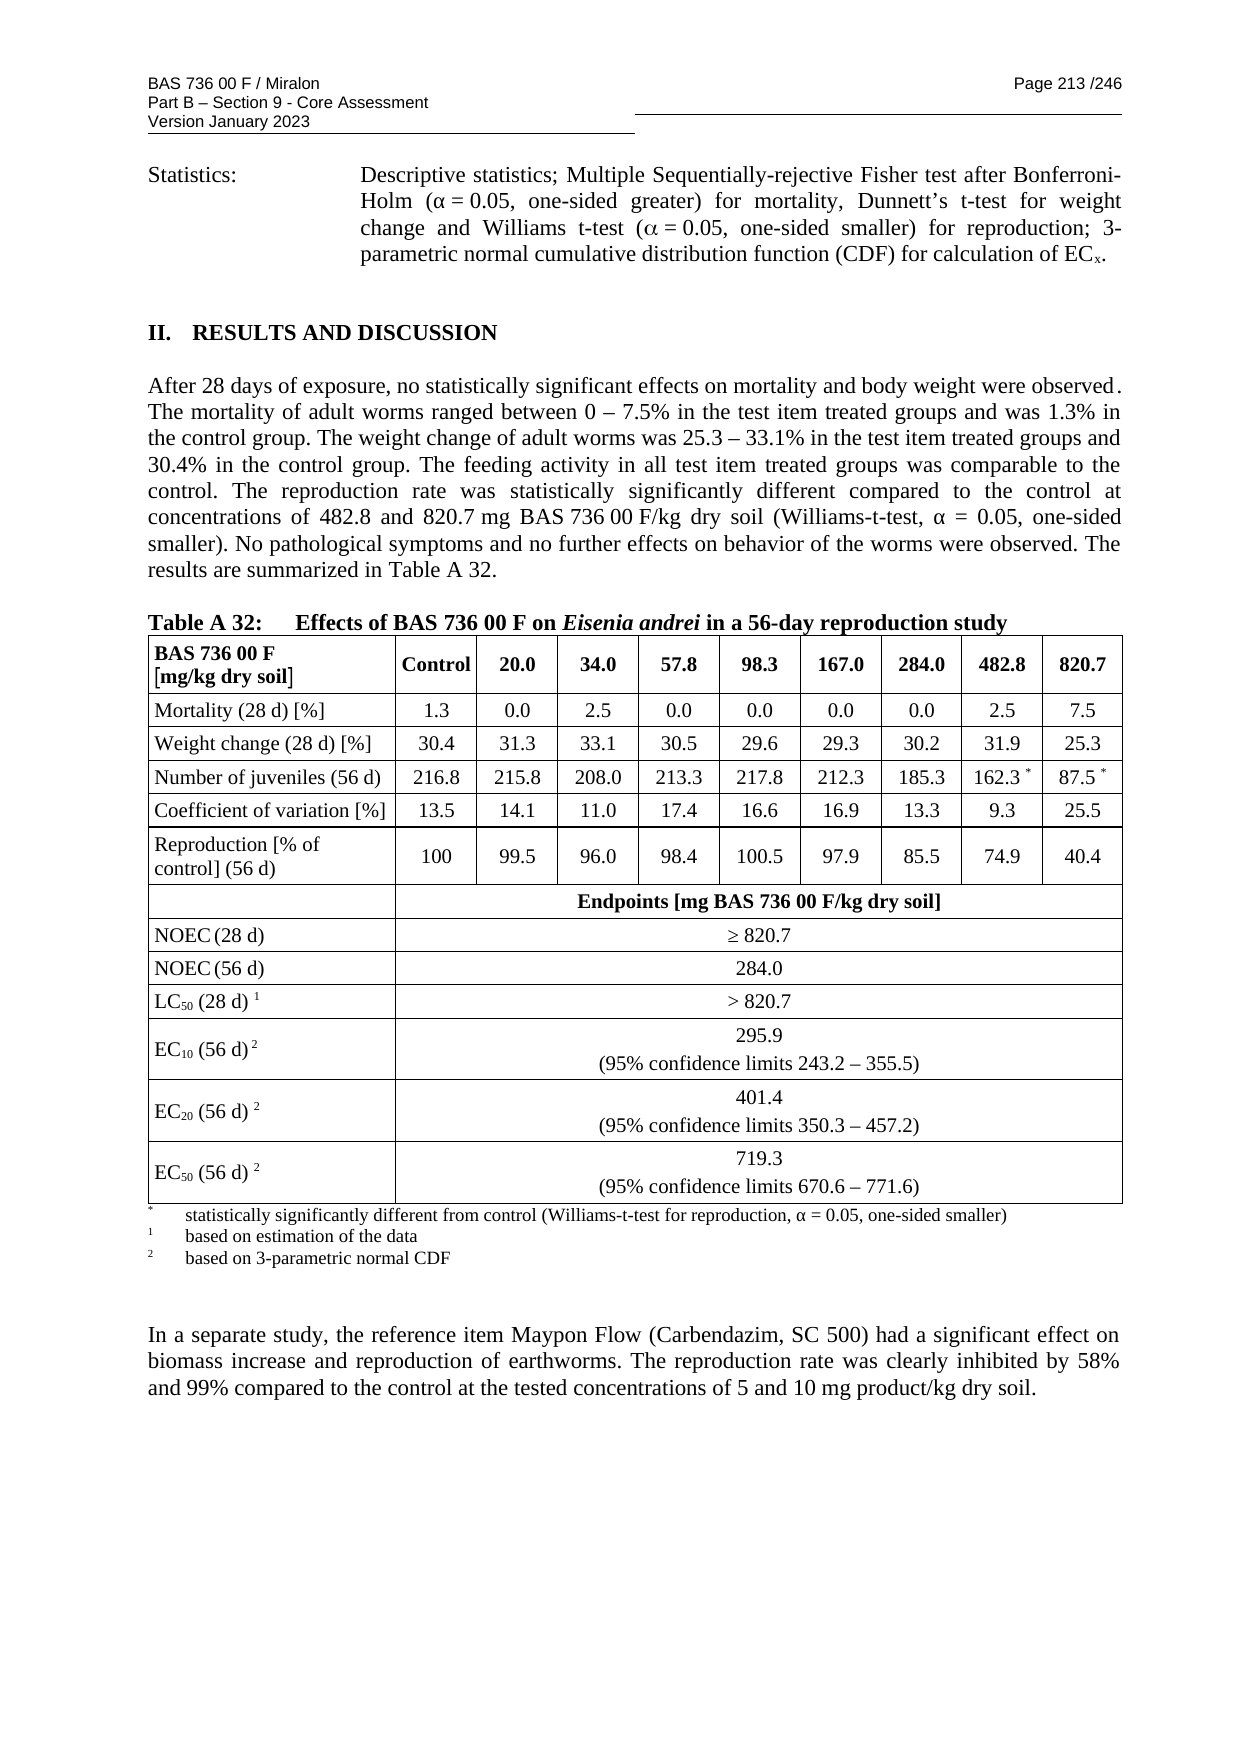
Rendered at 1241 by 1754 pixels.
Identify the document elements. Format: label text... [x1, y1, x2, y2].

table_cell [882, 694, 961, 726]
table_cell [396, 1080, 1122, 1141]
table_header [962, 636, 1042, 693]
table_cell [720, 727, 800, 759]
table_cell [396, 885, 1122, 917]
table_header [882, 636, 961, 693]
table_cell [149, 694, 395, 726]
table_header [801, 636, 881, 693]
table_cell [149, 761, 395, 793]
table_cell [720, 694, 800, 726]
text Table A 32: Effects of BAS 736 00 F on Eisenia andrei in a 56-day reproduction study [148, 609, 1122, 635]
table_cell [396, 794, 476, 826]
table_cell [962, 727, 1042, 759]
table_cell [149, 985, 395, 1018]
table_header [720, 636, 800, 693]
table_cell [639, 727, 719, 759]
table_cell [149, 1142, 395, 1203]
text Statistics: Descriptive statistics; Multiple Sequentially-rejective Fisher test after Bonferroni-Holm (α = 0.05, one-sided greater) for mortality, Dunnett’s t-test for weight change and Williams t-test ( = 0.05, one-sided smaller) for reproduction; 3-parametric normal cumulative distribution function (CDF) for calculation of ECx. [148, 161, 1122, 266]
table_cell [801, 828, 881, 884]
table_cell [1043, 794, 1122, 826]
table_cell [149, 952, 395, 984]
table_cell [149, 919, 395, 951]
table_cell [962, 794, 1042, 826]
text 1 based on estimation of the data [148, 1225, 1122, 1247]
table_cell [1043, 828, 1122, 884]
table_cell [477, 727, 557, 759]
text In a separate study, the reference item Maypon Flow (Carbendazim, SC 500) had a significant effect on biomass increase and reproduction of earthworms. The reproduction rate was clearly inhibited by 58% and 99% compared to the control at the tested concentrations of 5 and 10 mg product/kg dry soil. [148, 1321, 1122, 1400]
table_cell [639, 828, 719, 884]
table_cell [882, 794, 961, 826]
text 2 based on 3-parametric normal CDF [148, 1247, 1122, 1268]
text After 28 days of exposure, no statistically significant effects on mortality and body weight were observed. The mortality of adult worms ranged between 0 – 7.5% in the test item treated groups and was 1.3% in the control group. The weight change of adult worms was 25.3 – 33.1% in the test item treated groups and 30.4% in the control group. The feeding activity in all test item treated groups was comparable to the control. The reproduction rate was statistically significantly different compared to the control at concentrations of 482.8 and 820.7 mg BAS 736 00 F/kg dry soil (Williams-t-test, α = 0.05, one-sided smaller). No pathological symptoms and no further effects on behavior of the worms were observed. The results are summarized in Table A 32. [148, 372, 1122, 582]
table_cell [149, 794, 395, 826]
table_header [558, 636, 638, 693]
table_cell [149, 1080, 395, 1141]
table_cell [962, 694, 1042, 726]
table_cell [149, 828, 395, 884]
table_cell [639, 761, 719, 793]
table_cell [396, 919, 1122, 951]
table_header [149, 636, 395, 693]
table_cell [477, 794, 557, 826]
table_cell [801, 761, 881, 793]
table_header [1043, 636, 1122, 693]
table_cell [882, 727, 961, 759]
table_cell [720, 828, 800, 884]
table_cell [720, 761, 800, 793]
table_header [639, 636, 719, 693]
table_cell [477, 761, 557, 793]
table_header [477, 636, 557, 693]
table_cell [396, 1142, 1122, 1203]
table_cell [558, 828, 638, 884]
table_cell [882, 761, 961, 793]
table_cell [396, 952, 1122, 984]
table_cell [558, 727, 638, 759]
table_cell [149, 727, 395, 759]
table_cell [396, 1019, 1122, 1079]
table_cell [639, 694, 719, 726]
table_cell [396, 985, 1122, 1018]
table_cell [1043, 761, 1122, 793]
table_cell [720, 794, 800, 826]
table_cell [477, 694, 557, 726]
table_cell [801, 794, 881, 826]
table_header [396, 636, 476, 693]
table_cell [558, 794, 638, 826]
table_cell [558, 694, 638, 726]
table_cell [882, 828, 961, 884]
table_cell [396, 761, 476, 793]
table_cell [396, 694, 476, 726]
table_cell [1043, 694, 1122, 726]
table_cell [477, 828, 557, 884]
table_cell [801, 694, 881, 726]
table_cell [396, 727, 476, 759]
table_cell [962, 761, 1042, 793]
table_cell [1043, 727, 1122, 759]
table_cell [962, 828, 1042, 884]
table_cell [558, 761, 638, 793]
text II. RESULTS AND DISCUSSION [148, 319, 1122, 345]
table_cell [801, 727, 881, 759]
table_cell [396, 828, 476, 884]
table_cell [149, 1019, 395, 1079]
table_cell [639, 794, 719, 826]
text * statistically significantly different from control (Williams-t-test for reproduction, α = 0.05, one-sided smaller) [148, 1204, 1122, 1225]
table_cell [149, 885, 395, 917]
